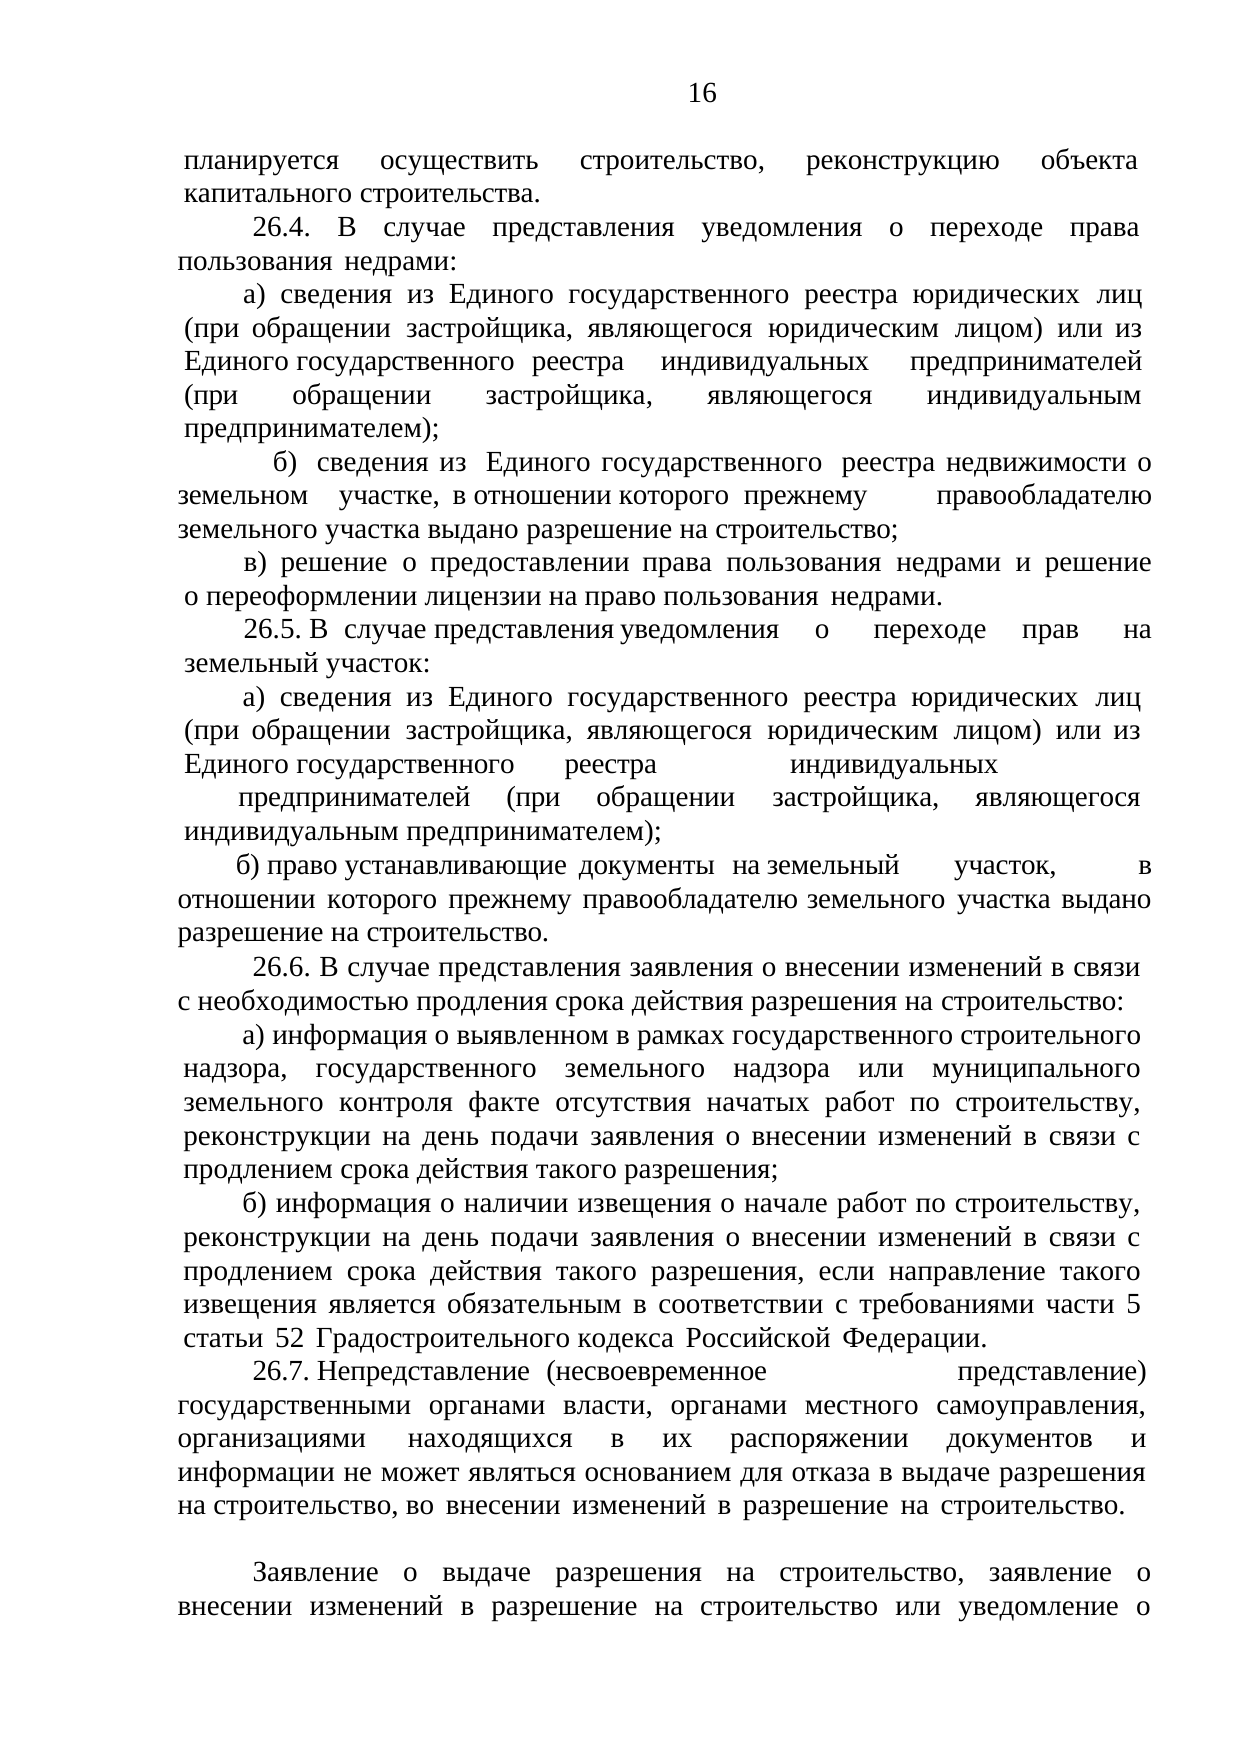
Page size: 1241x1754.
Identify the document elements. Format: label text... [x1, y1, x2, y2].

text в) решение о предоставлении права пользования недрами и решение о переоформлении лицензии на право пользования недрами. [184, 544, 1152, 612]
text 26.7. Непредставление (несвоевременное представление) государственными органами власти, органами местного самоуправления, организациями находящихся в их распоряжении документов и информации не может являться основанием для отказа в выдаче разрешения на строительство, во внесении изменений в разрешение на строительство. [177, 1353, 1146, 1521]
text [183, 142, 1139, 209]
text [177, 1554, 1152, 1622]
text а) информация о выявленном в рамках государственного строительного надзора, государственного земельного надзора или муниципального земельного контроля факте отсутствия начатых работ по строительству, реконструкции на день подачи заявления о внесении изменений в связи с продлением срока действия такого разрешения; [183, 1017, 1142, 1185]
text б) информация о наличии извещения о начале работ по строительству, реконструкции на день подачи заявления о внесении изменений в связи с продлением срока действия такого разрешения, если направление такого извещения является обязательным в соответствии с требованиями части 5 статьи 52 Градостроительного кодекса Российской Федерации. [183, 1186, 1142, 1353]
text б) право устанавливающие документы на земельный участок, в отношении которого прежнему правообладателю земельного участка выдано разрешение на строительство. [177, 847, 1152, 948]
text 26.6. В случае представления заявления о внесении изменений в связи с необходимостью продления срока действия разрешения на строительство: [177, 949, 1141, 1016]
text б) сведения из Единого государственного реестра недвижимости о земельном участке, в отношении которого прежнему правообладателю земельного участка выдано разрешение на строительство; [177, 444, 1152, 544]
text 26.4. В случае представления уведомления о переходе права пользования недрами: [177, 209, 1140, 276]
text 26.5. В случае представления уведомления о переходе прав на земельный участок: [184, 612, 1152, 679]
